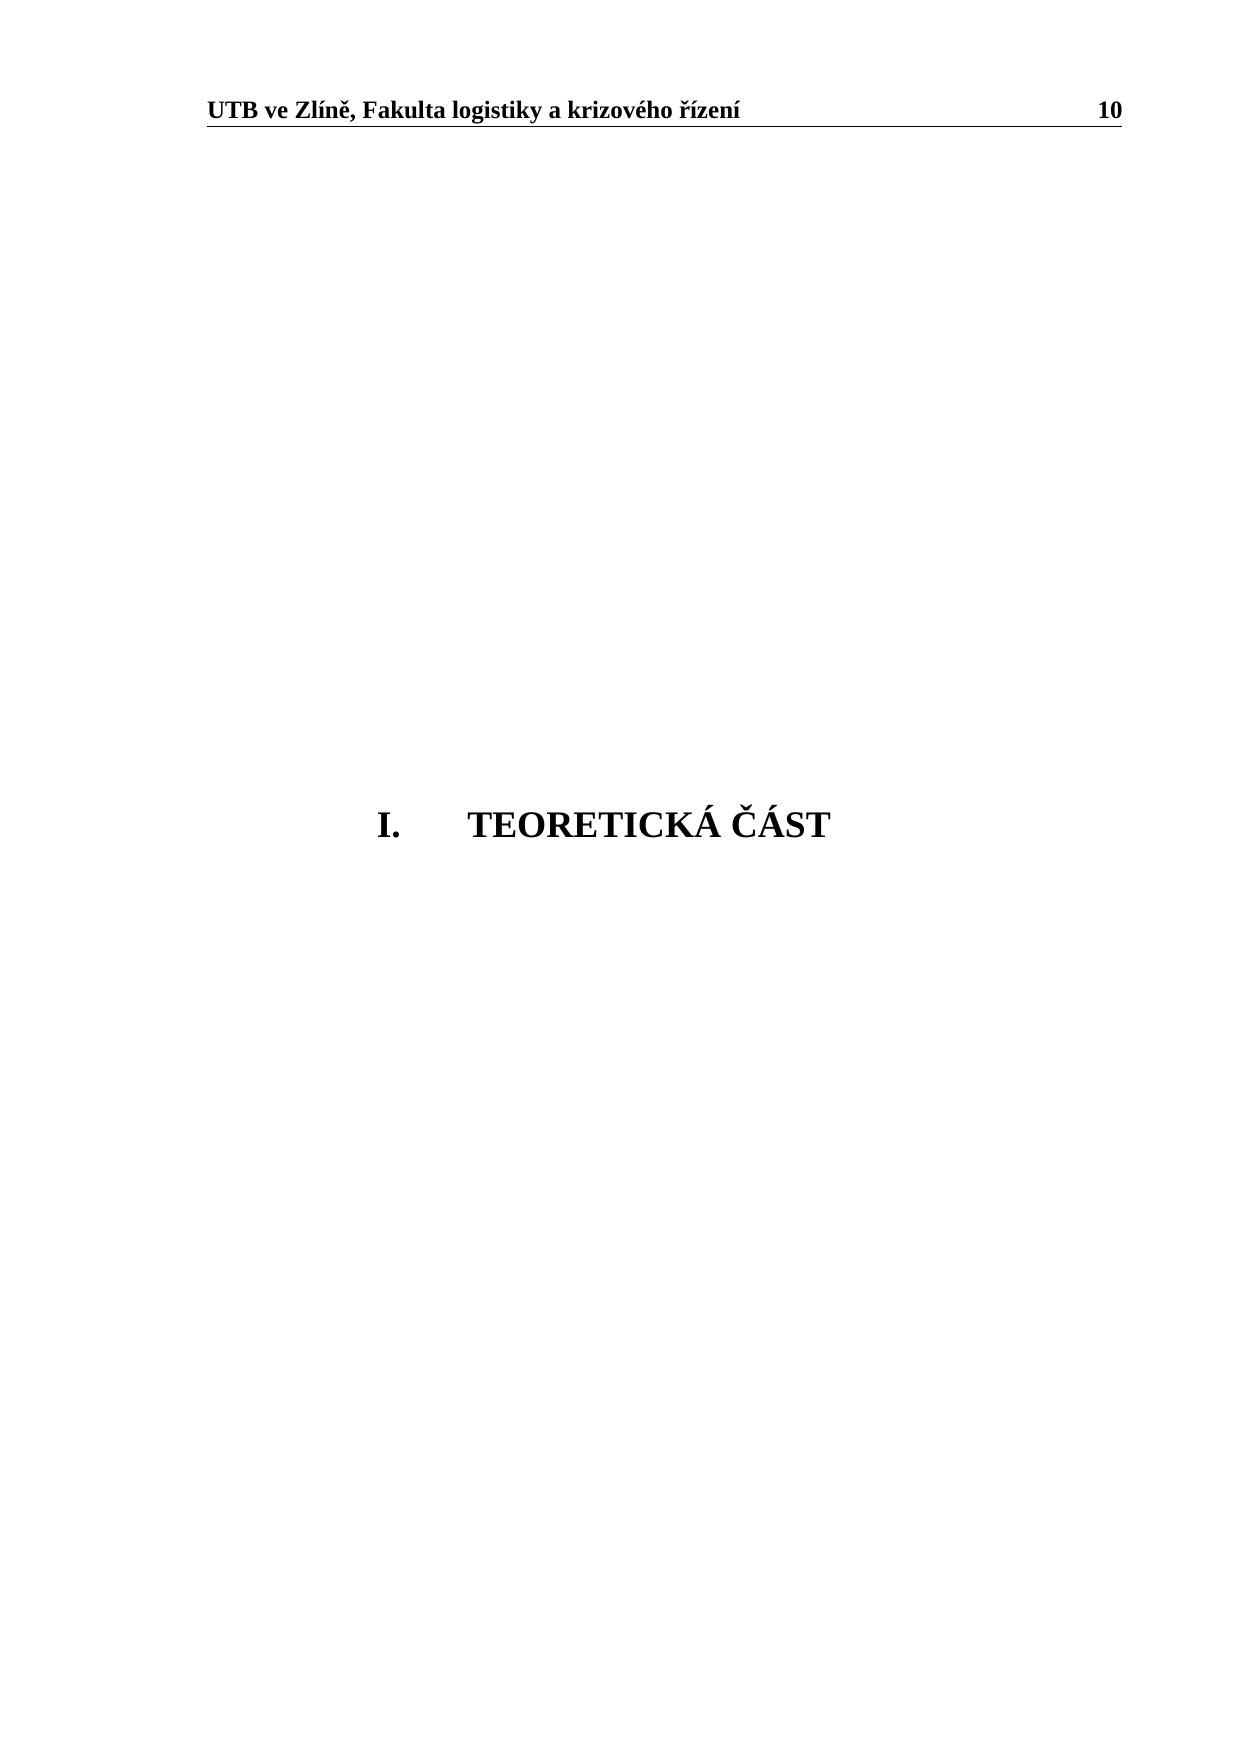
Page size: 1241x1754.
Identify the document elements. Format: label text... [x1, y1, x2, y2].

table_header TEORETICKÁ část [458, 177, 960, 932]
table_header [369, 177, 458, 932]
